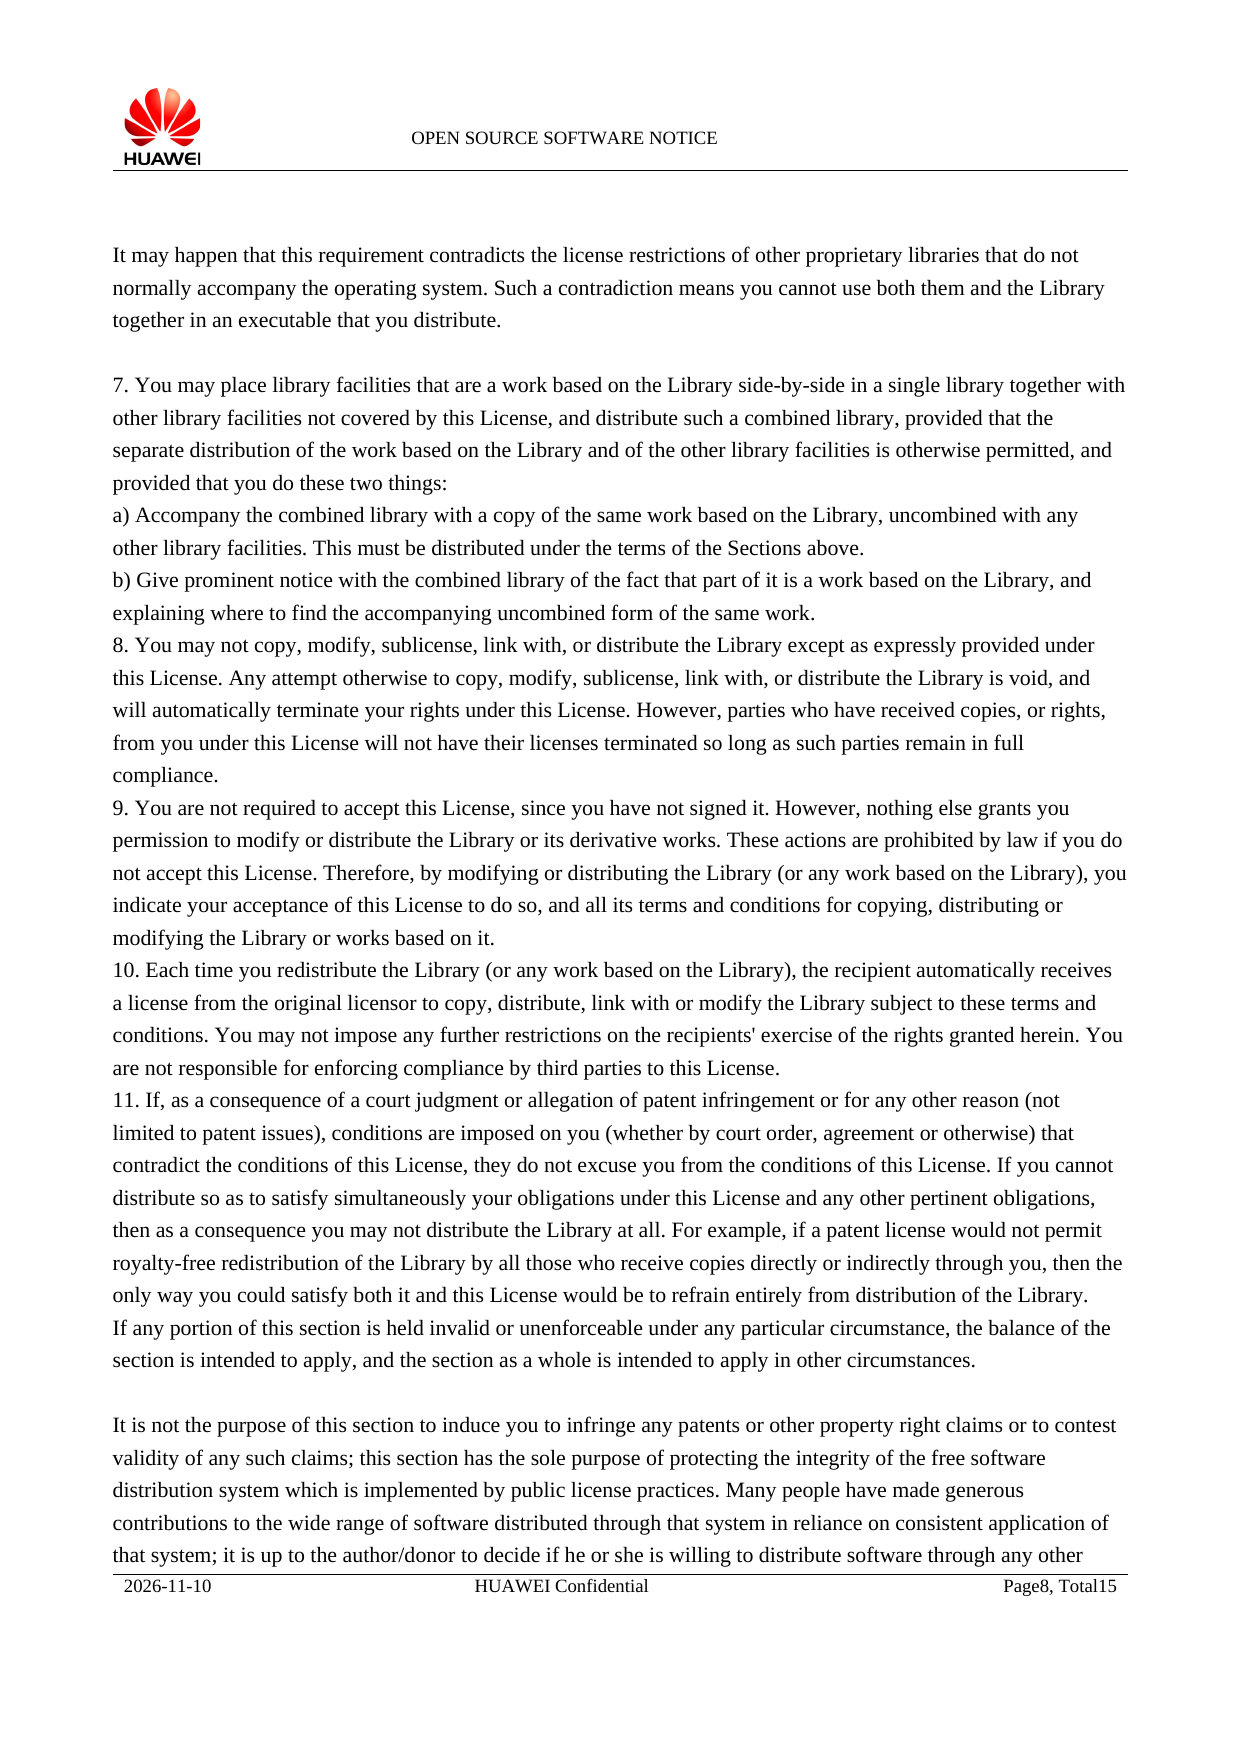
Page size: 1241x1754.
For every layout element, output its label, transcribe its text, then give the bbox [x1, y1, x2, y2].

picture [124, 88, 201, 165]
